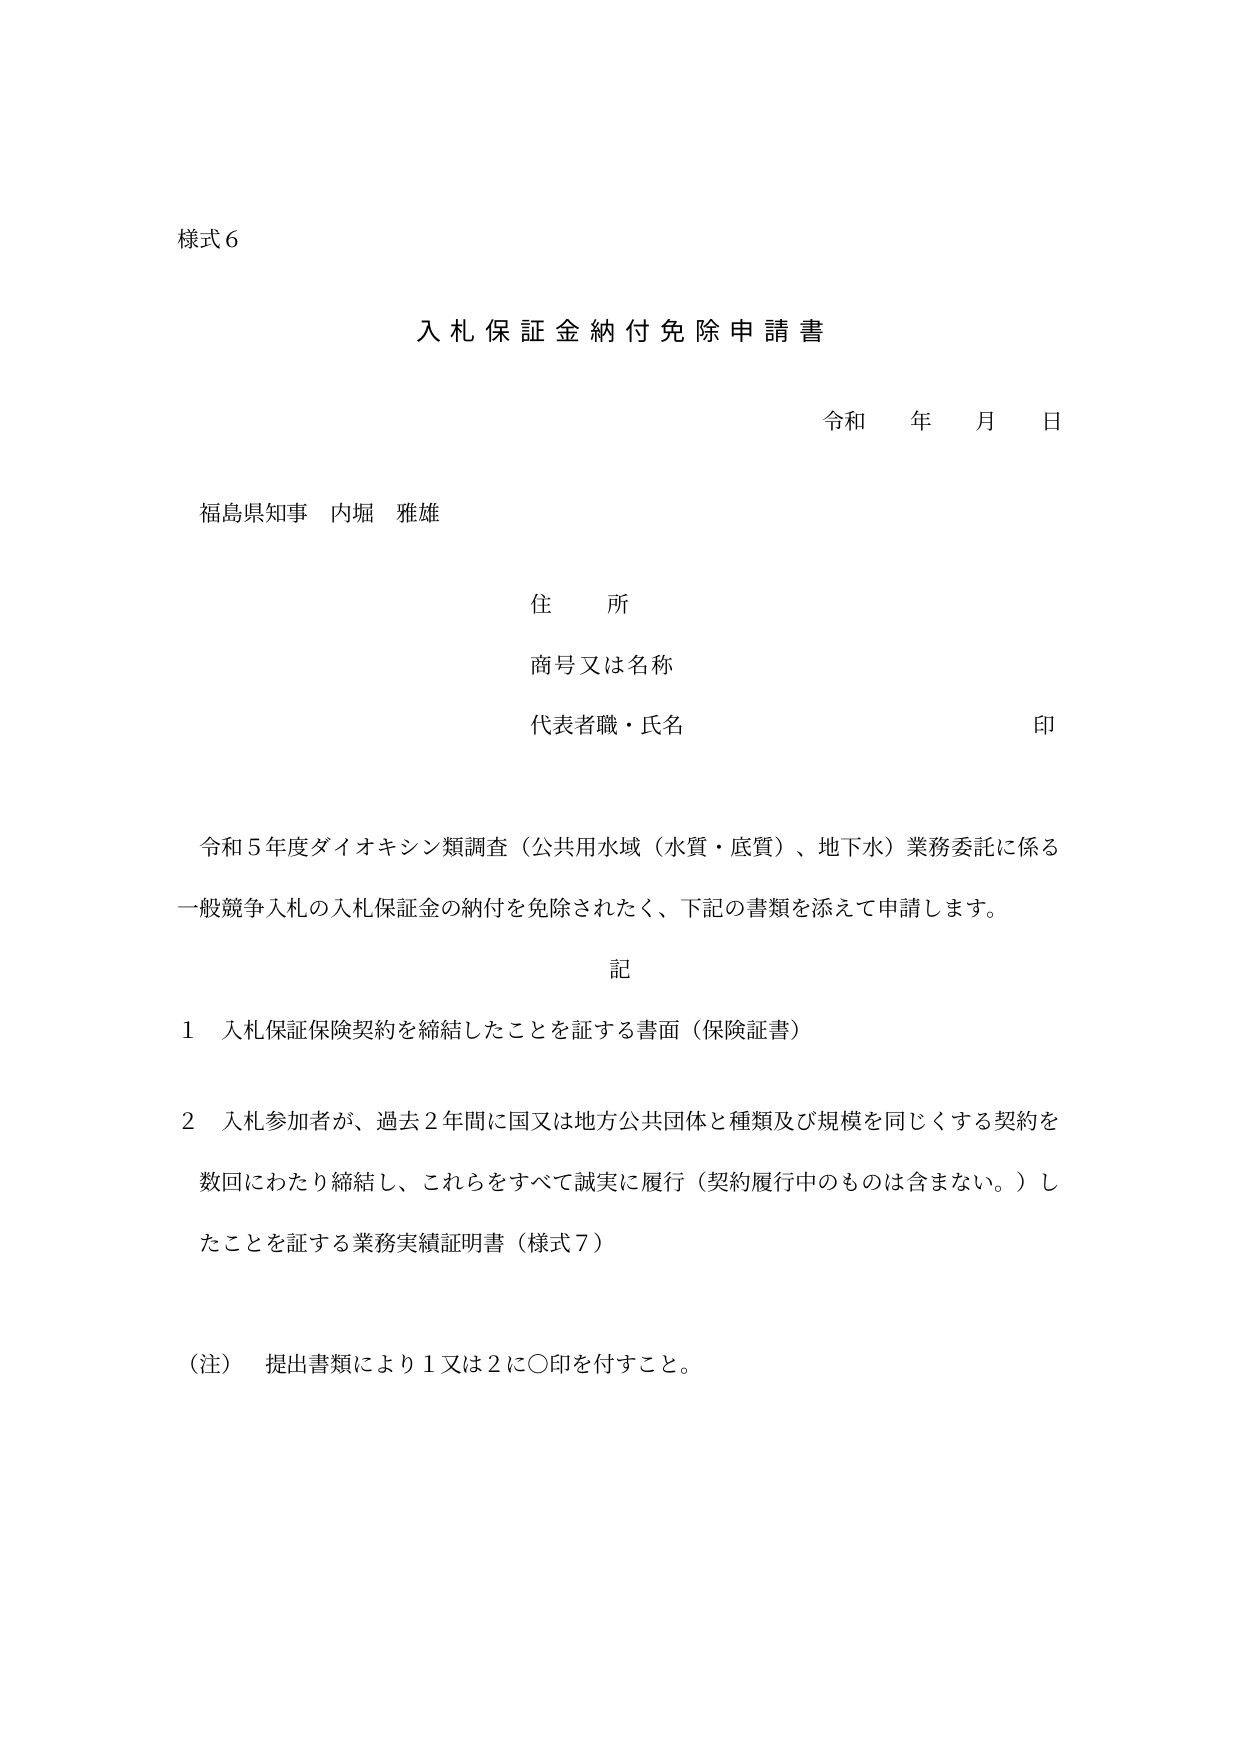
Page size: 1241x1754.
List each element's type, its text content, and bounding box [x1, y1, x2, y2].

text １ 入札保証保険契約を締結したことを証する書面（保険証書） [177, 998, 1063, 1059]
text 住所 [531, 572, 1063, 633]
text 様式６ [177, 207, 1063, 268]
text （注） 提出書類により１又は２に○印を付すこと。 [177, 1333, 1063, 1394]
text 代表者職・氏名 印 [531, 694, 1063, 755]
text 令和５年度ダイオキシン類調査（公共用水域（水質・底質）、地下水）業務委託に係る一般競争入札の入札保証金の納付を免除されたく、下記の書類を添えて申請します。 [177, 816, 1063, 937]
text ２ 入札参加者が、過去２年間に国又は地方公共団体と種類及び規模を同じくする契約を数回にわたり締結し、これらをすべて誠実に履行（契約履行中のものは含まない。）したことを証する業務実績証明書（様式７） [177, 1089, 1063, 1272]
text 入札保証金納付免除申請書 [177, 299, 1063, 359]
text 商号又は名称 [531, 633, 1063, 694]
text 令和 年 月 日 [177, 390, 1063, 451]
text 福島県知事 内堀 雅雄 [177, 481, 1063, 542]
text 記 [177, 937, 1063, 998]
